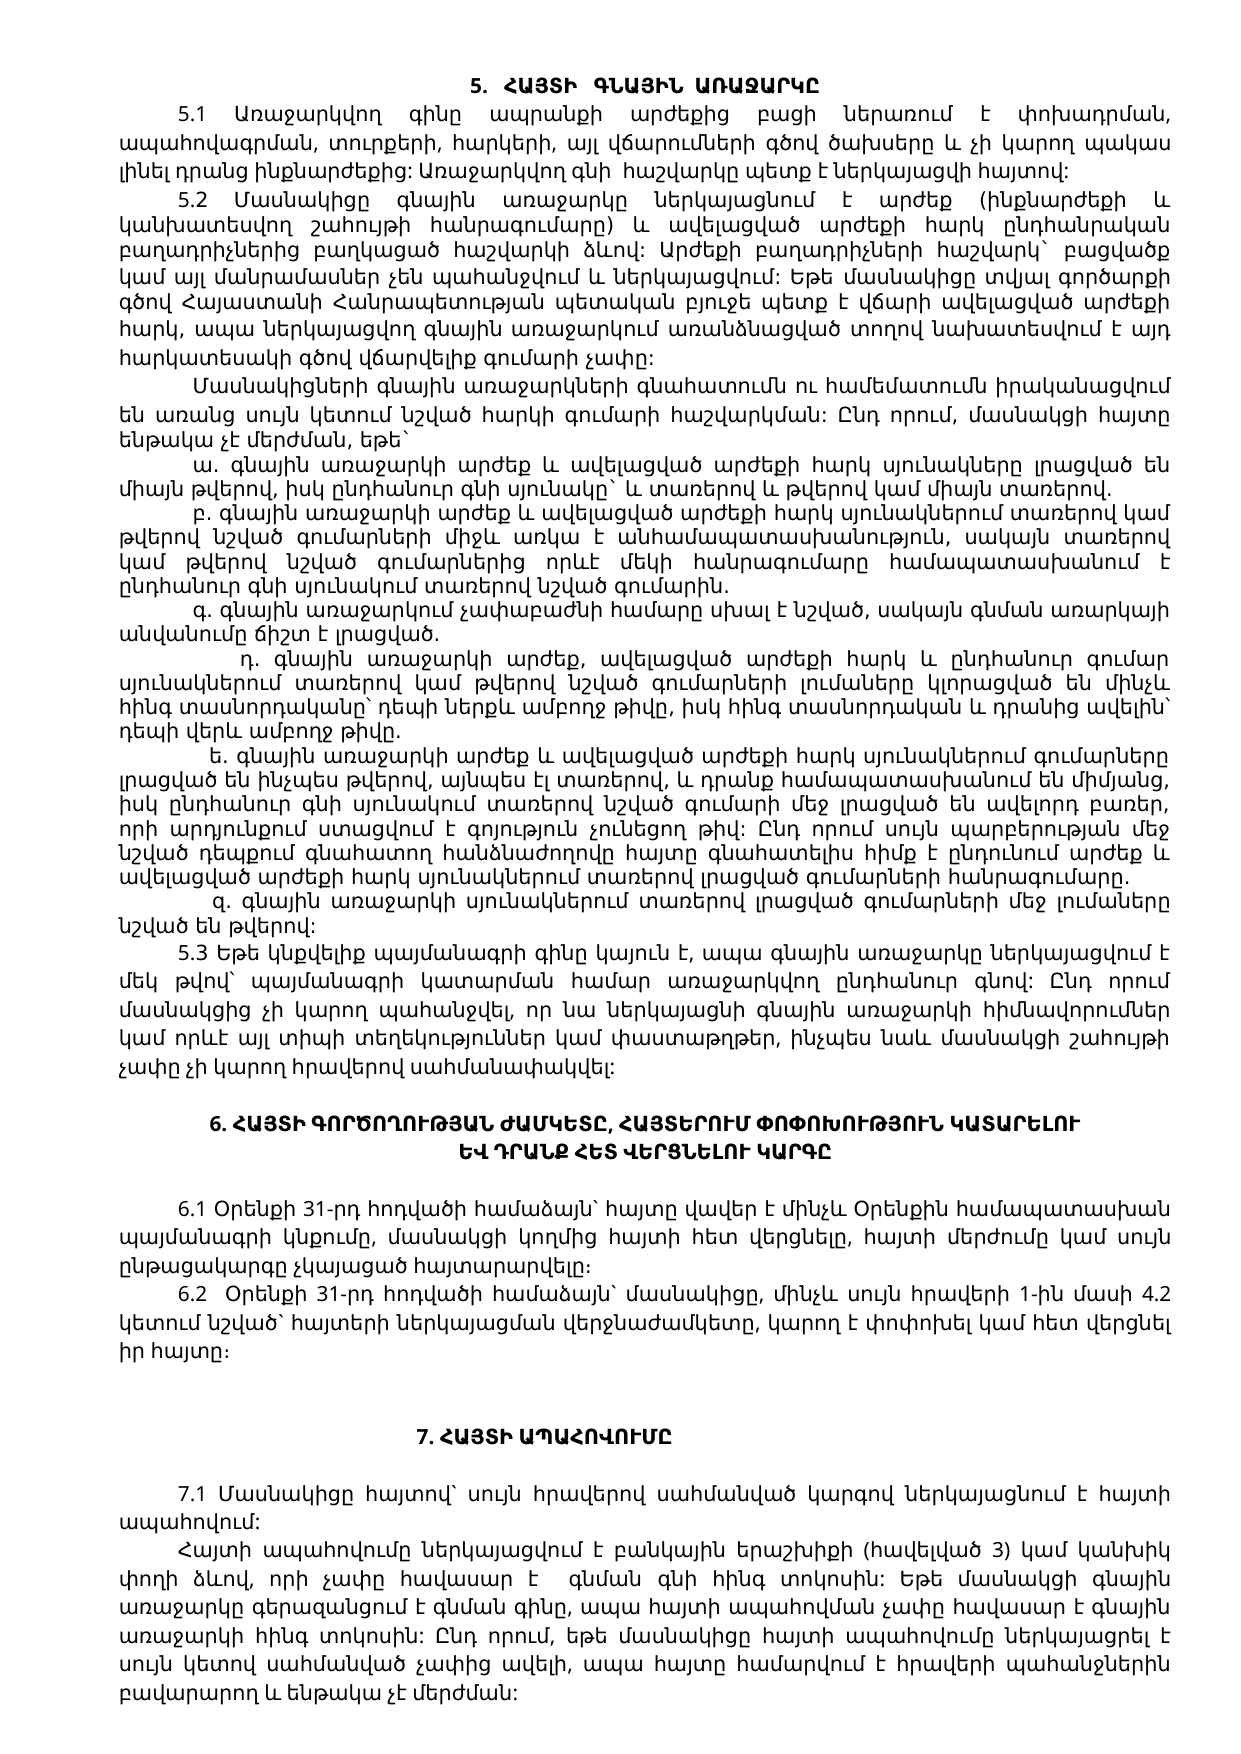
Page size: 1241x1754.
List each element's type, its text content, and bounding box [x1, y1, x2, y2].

text բ. գնային առաջարկի արժեք և ավելացված արժեքի հարկ սյունակներում տառերով կամ թվերով նշված գումարների միջև առկա է անհամապատասխանություն, սակայն տառերով կամ թվերով նշված գումարներից որևէ մեկի հանրագումարը համապատասխանում է ընդհանուր գնի սյունակում տառերով նշված գումարին. [118, 501, 1171, 598]
text 7. ՀԱՅՏԻ ԱՊԱՀՈՎՈՒՄԸ [118, 1422, 1171, 1450]
text Մասնակիցների գնային առաջարկների գնահատումն ու համեմատումն իրականացվում են առանց սույն կետում նշված հարկի գումարի հաշվարկման: Ընդ որում, մասնակցի հայտը ենթակա չէ մերժման, եթե` [118, 371, 1171, 453]
text գ. գնային առաջարկում չափաբաժնի համարը սխալ է նշված, սակայն գնման առարկայի անվանումը ճիշտ է լրացված. [118, 598, 1171, 647]
text 6.1 Օրենքի 31-րդ հոդվածի համաձայն` հայտը վավեր է մինչև Օրենքին համապատասխան պայմանագրի կնքումը, մասնակցի կողմից հայտի հետ վերցնելը, հայտի մերժումը կամ սույն ընթացակարգը չկայացած հայտարարվելը։ [118, 1194, 1171, 1279]
text ա. գնային առաջարկի արժեք և ավելացված արժեքի հարկ սյունակները լրացված են միայն թվերով, իսկ ընդհանուր գնի սյունակը` և տառերով և թվերով կամ միայն տառերով. [118, 453, 1171, 501]
text 5.2 Մասնակիցը գնային առաջարկը ներկայացնում է արժեք (ինքնարժեքի և կանխատեսվող շահույթի հանրագումարը) և ավելացված արժեքի հարկ ընդհանրական բաղադրիչներից բաղկացած հաշվարկի ձևով: Արժեքի բաղադրիչների հաշվարկ` բացվածք կամ այլ մանրամասներ չեն պահանջվում և ներկայացվում: Եթե մասնակիցը տվյալ գործարքի գծով Հայաստանի Հանրապետության պետական բյուջե պետք է վճարի ավելացված արժեքի հարկ, ապա ներկայացվող գնային առաջարկում առանձնացված տողով նախատեսվում է այդ հարկատեսակի գծով վճարվելիք գումարի չափը: [118, 185, 1171, 371]
text 5.1 Առաջարկվող գինը ապրանքի արժեքից բացի ներառում է փոխադրման, ապահովագրման, տուրքերի, հարկերի, այլ վճարումների գծով ծախսերը և չի կարող պակաս լինել դրանց ինքնարժեքից: Առաջարկվող գնի հաշվարկը պետք է ներկայացվի հայտով: [118, 99, 1171, 185]
text 6. ՀԱՅՏԻ ԳՈՐԾՈՂՈՒԹՅԱՆ ԺԱՄԿԵՏԸ, ՀԱՅՏԵՐՈՒՄ ՓՈՓՈԽՈՒԹՅՈՒՆ ԿԱՏԱՐԵԼՈՒ [118, 1109, 1171, 1137]
text դ. գնային առաջարկի արժեք, ավելացված արժեքի հարկ և ընդհանուր գումար սյունակներում տառերով կամ թվերով նշված գումարների լումաները կլորացված են մինչև հինգ տասնորդականը՝ դեպի ներքև ամբողջ թիվը, իսկ հինգ տասնորդական և դրանից ավելին՝ դեպի վերև ամբողջ թիվը. [118, 647, 1171, 744]
text 5. ՀԱՅՏԻ ԳՆԱՅԻՆ ԱՌԱՋԱՐԿԸ [118, 71, 1171, 99]
text Հայտի ապահովումը ներկայացվում է բանկային երաշխիքի (հավելված 3) կամ կանխիկ փողի ձևով, որի չափը հավասար է գնման գնի հինգ տոկոսին: Եթե մասնակցի գնային առաջարկը գերազանցում է գնման գինը, ապա հայտի ապահովման չափը հավասար է գնային առաջարկի հինգ տոկոսին: Ընդ որում, եթե մասնակիցը հայտի ապահովումը ներկայացրել է սույն կետով սահմանված չափից ավելի, ապա հայտը համարվում է հրավերի պահանջներին բավարարող և ենթակա չէ մերժման: [118, 1536, 1171, 1706]
text զ. գնային առաջարկի սյունակներում տառերով լրացված գումարների մեջ լումաները նշված են թվերով: [118, 889, 1171, 938]
text 7.1 Մասնակիցը հայտով` սույն հրավերով սահմանված կարգով ներկայացնում է հայտի ապահովում: [118, 1479, 1171, 1536]
text 6.2 Օրենքի 31-րդ հոդվածի համաձայն` մասնակիցը, մինչև սույն հրավերի 1-ին մասի 4.2 կետում նշված` հայտերի ներկայացման վերջնաժամկետը, կարող է փոփոխել կամ հետ վերցնել իր հայտը։ [118, 1279, 1171, 1364]
text ե. գնային առաջարկի արժեք և ավելացված արժեքի հարկ սյունակներում գումարները լրացված են ինչպես թվերով, այնպես էլ տառերով, և դրանք համապատասխանում են միմյանց, իսկ ընդհանուր գնի սյունակում տառերով նշված գումարի մեջ լրացված են ավելորդ բառեր, որի արդյունքում ստացվում է գոյություն չունեցող թիվ: Ընդ որում սույն պարբերության մեջ նշված դեպքում գնահատող հանձնաժողովը հայտը գնահատելիս հիմք է ընդունում արժեք և ավելացված արժեքի հարկ սյունակներում տառերով լրացված գումարների հանրագումարը. [118, 744, 1171, 889]
text ԵՎ ԴՐԱՆՔ ՀԵՏ ՎԵՐՑՆԵԼՈՒ ԿԱՐԳԸ [118, 1137, 1171, 1166]
text 5.3 Եթե կնքվելիք պայմանագրի գինը կայուն է, ապա գնային առաջարկը ներկայացվում է մեկ թվով՝ պայմանագրի կատարման համար առաջարկվող ընդհանուր գնով: Ընդ որում մասնակցից չի կարող պահանջվել, որ նա ներկայացնի գնային առաջարկի հիմնավորումներ կամ որևէ այլ տիպի տեղեկություններ կամ փաստաթղթեր, ինչպես նաև մասնակցի շահույթի չափը չի կարող հրավերով սահմանափակվել: [118, 938, 1171, 1080]
